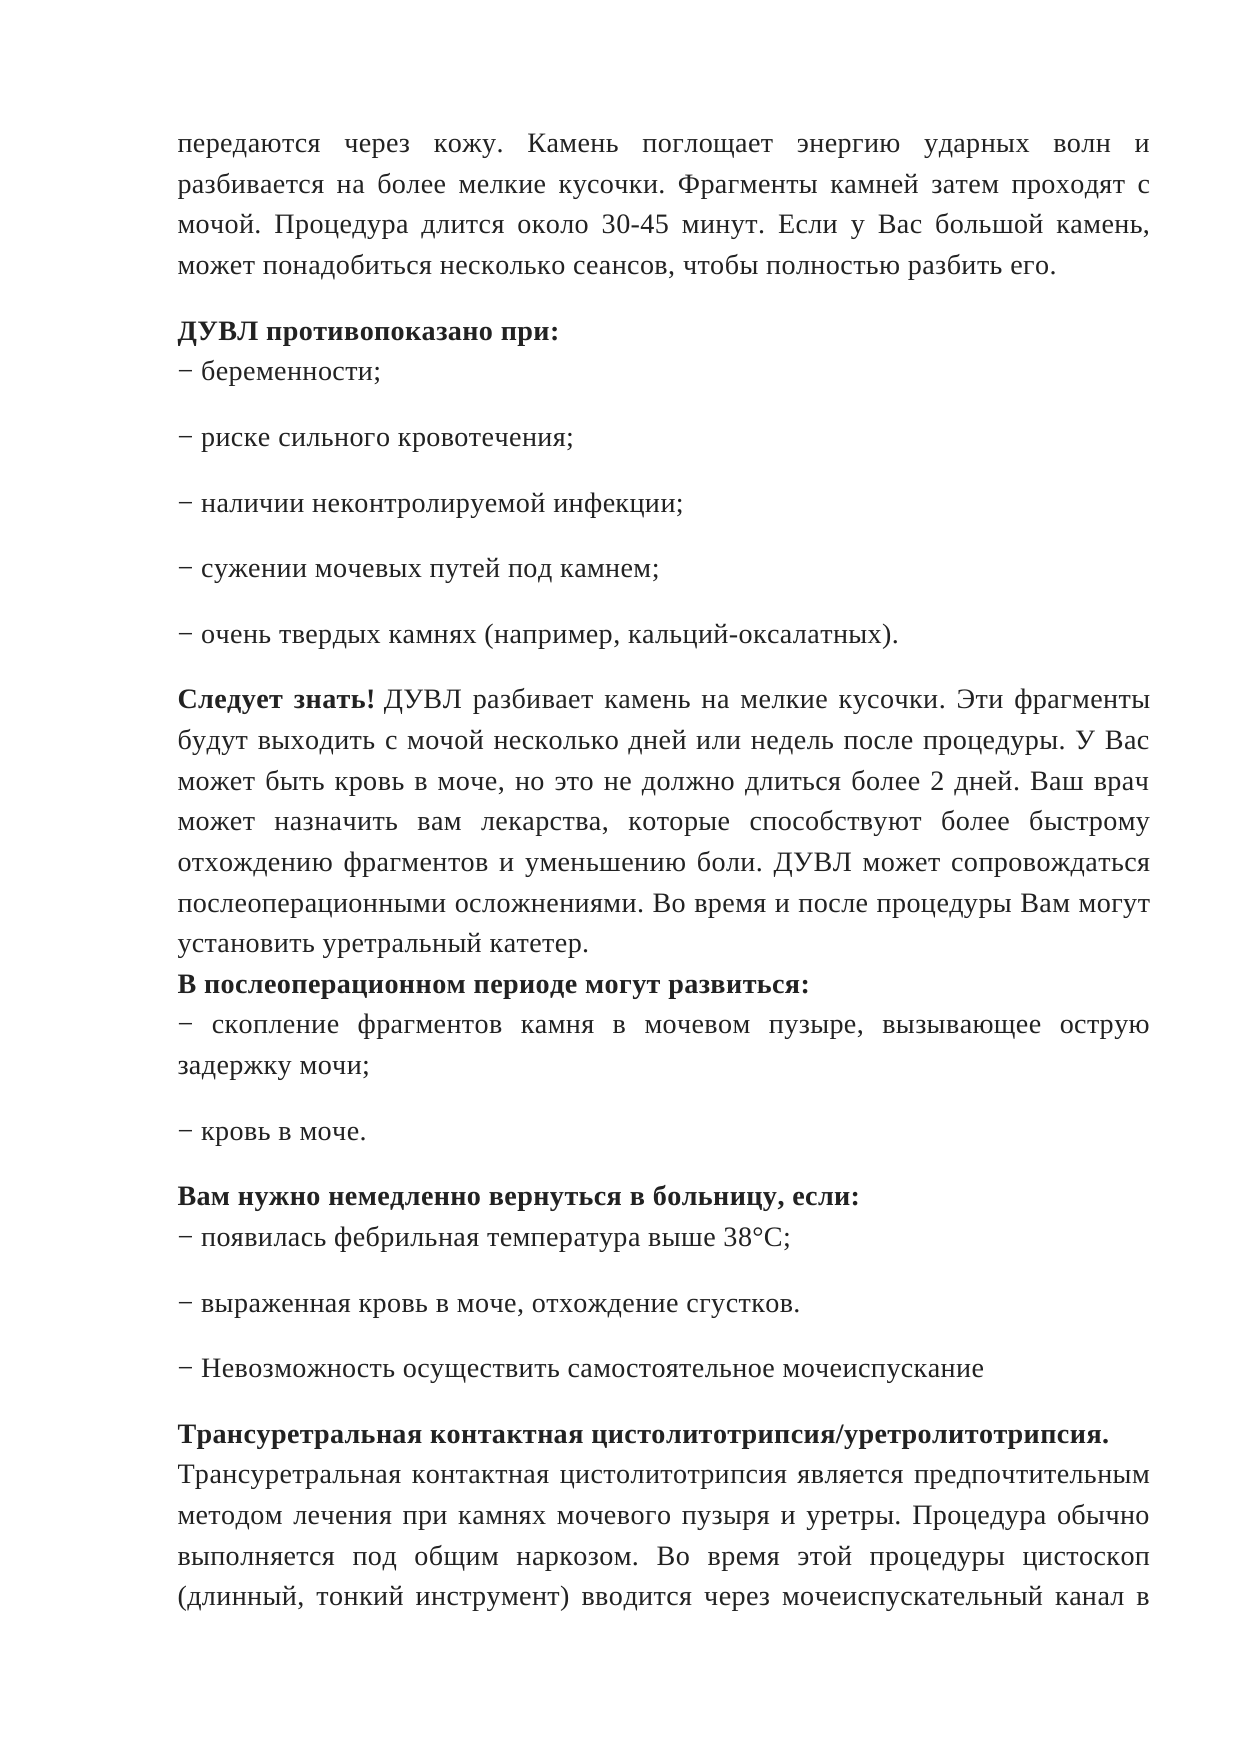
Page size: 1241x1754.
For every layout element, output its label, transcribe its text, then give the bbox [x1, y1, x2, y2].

text − беременности; [177, 346, 1152, 387]
text Следует знать! ДУВЛ разбивает камень на мелкие кусочки. Эти фрагменты будут выходить с мочой несколько дней или недель после процедуры. У Вас может быть кровь в моче, но это не должно длиться более 2 дней. Ваш врач может назначить вам лекарства, которые способствуют более быстрому отхождению фрагментов и уменьшению боли. ДУВЛ может сопровождаться послеоперационными осложнениями. Во время и после процедуры Вам могут установить уретральный катетер. [177, 674, 1152, 959]
text − Невозможность осуществить самостоятельное мочеиспускание [177, 1343, 1152, 1384]
text − риске сильного кровотечения; [177, 412, 1152, 452]
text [177, 1449, 1152, 1612]
text − скопление фрагментов камня в мочевом пузыре, вызывающее острую задержку мочи; [177, 999, 1152, 1081]
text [177, 118, 1152, 281]
text − выраженная кровь в моче, отхождение сгустков. [177, 1277, 1152, 1318]
text ДУВЛ противопоказано при: [177, 306, 1152, 346]
text − кровь в моче. [177, 1106, 1152, 1146]
text В послеоперационном периоде могут развиться: [177, 959, 1152, 999]
text − появилась фебрильная температура выше 38°С; [177, 1212, 1152, 1252]
text − очень твердых камнях (например, кальций-оксалатных). [177, 609, 1152, 649]
text Вам нужно немедленно вернуться в больницу, если: [177, 1171, 1152, 1212]
text − сужении мочевых путей под камнем; [177, 543, 1152, 584]
text − наличии неконтролируемой инфекции; [177, 477, 1152, 518]
text Трансуретральная контактная цистолитотрипсия/уретролитотрипсия. [177, 1409, 1152, 1449]
